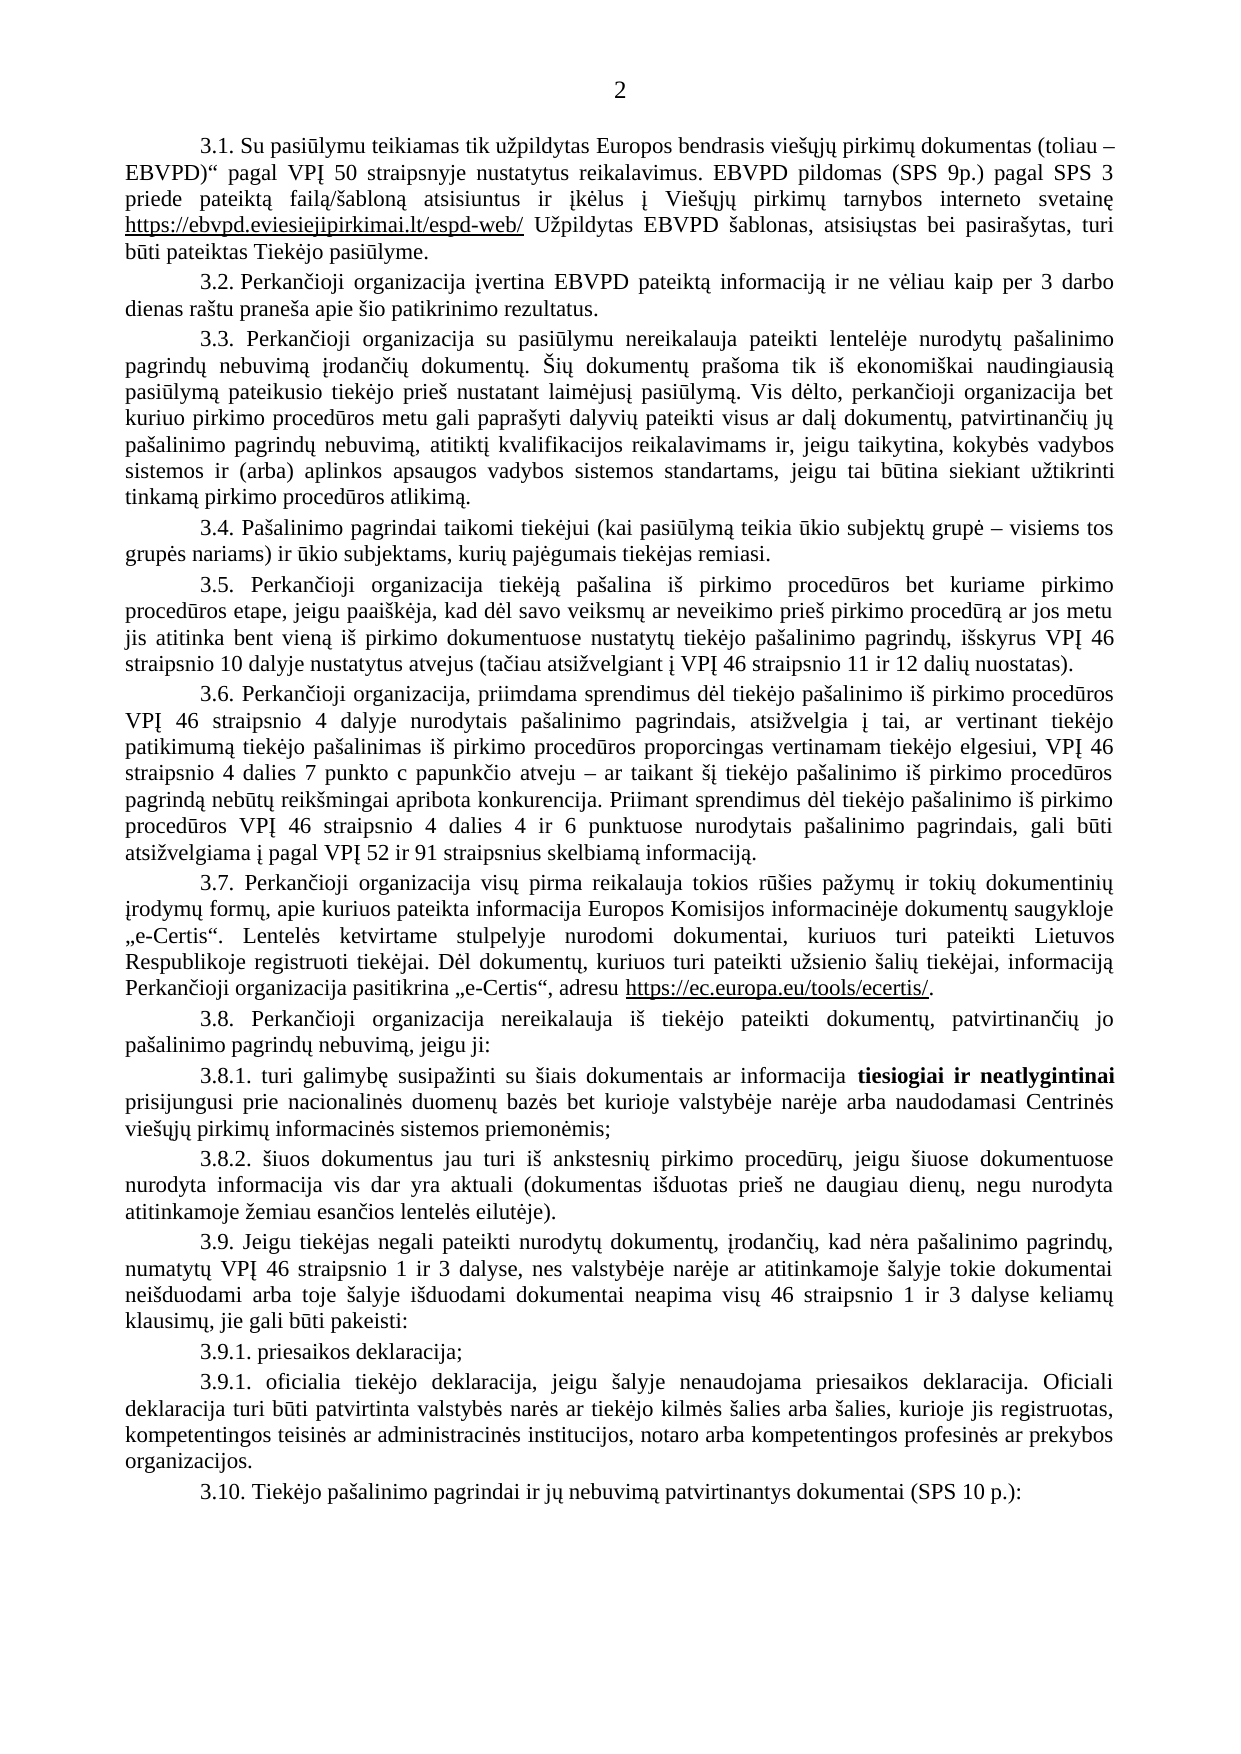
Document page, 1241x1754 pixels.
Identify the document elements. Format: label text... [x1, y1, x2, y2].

text 3.9.1. oficialia tiekėjo deklaracija, jeigu šalyje nenaudojama priesaikos deklaracija. Oficiali deklaracija turi būti patvirtinta valstybės narės ar tiekėjo kilmės šalies arba šalies, kurioje jis registruotas, kompetentingos teisinės ar administracinės institucijos, notaro arba kompetentingos profesinės ar prekybos organizacijos. [125, 1368, 1115, 1474]
text 3.9. Jeigu tiekėjas negali pateikti nurodytų dokumentų, įrodančių, kad nėra pašalinimo pagrindų, numatytų VPĮ 46 straipsnio 1 ir 3 dalyse, nes valstybėje narėje ar atitinkamoje šalyje tokie dokumentai neišduodami arba toje šalyje išduodami dokumentai neapima visų 46 straipsnio 1 ir 3 dalyse keliamų klausimų, jie gali būti pakeisti: [125, 1228, 1115, 1334]
text 3.10. Tiekėjo pašalinimo pagrindai ir jų nebuvimą patvirtinantys dokumentai (SPS 10 p.): [125, 1478, 1115, 1504]
text 3.8.1. turi galimybę susipažinti su šiais dokumentais ar informacija tiesiogiai ir neatlygintinai prisijungusi prie nacionalinės duomenų bazės bet kurioje valstybėje narėje arba naudodamasi Centrinės viešųjų pirkimų informacinės sistemos priemonėmis; [125, 1062, 1115, 1141]
text 3.8.2. šiuos dokumentus jau turi iš ankstesnių pirkimo procedūrų, jeigu šiuose dokumentuose nurodyta informacija vis dar yra aktuali (dokumentas išduotas prieš ne daugiau dienų, negu nurodyta atitinkamoje žemiau esančios lentelės eilutėje). [125, 1145, 1115, 1224]
text 3.2. Perkančioji organizacija įvertina EBVPD pateiktą informaciją ir ne vėliau kaip per 3 darbo dienas raštu praneša apie šio patikrinimo rezultatus. [125, 268, 1115, 321]
text 3.8. Perkančioji organizacija nereikalauja iš tiekėjo pateikti dokumentų, patvirtinančių jo pašalinimo pagrindų nebuvimą, jeigu ji: [125, 1005, 1115, 1058]
text 3.7. Perkančioji organizacija visų pirma reikalauja tokios rūšies pažymų ir tokių dokumentinių įrodymų formų, apie kuriuos pateikta informacija Europos Komisijos informacinėje dokumentų saugykloje „e-Certis“. Lentelės ketvirtame stulpelyje nurodomi dokumentai, kuriuos turi pateikti Lietuvos Respublikoje registruoti tiekėjai. Dėl dokumentų, kuriuos turi pateikti užsienio šalių tiekėjai, informaciją Perkančioji organizacija pasitikrina „e-Certis“, adresu https://ec.europa.eu/tools/ecertis/. [125, 869, 1115, 1001]
text 3.6. Perkančioji organizacija, priimdama sprendimus dėl tiekėjo pašalinimo iš pirkimo procedūros VPĮ 46 straipsnio 4 dalyje nurodytais pašalinimo pagrindais, atsižvelgia į tai, ar vertinant tiekėjo patikimumą tiekėjo pašalinimas iš pirkimo procedūros proporcingas vertinamam tiekėjo elgesiui, VPĮ 46 straipsnio 4 dalies 7 punkto c papunkčio atveju – ar taikant šį tiekėjo pašalinimo iš pirkimo procedūros pagrindą nebūtų reikšmingai apribota konkurencija. Priimant sprendimus dėl tiekėjo pašalinimo iš pirkimo procedūros VPĮ 46 straipsnio 4 dalies 4 ir 6 punktuose nurodytais pašalinimo pagrindais, gali būti atsižvelgiama į pagal VPĮ 52 ir 91 straipsnius skelbiamą informaciją. [125, 680, 1115, 865]
text 3.3. Perkančioji organizacija su pasiūlymu nereikalauja pateikti lentelėje nurodytų pašalinimo pagrindų nebuvimą įrodančių dokumentų. Šių dokumentų prašoma tik iš ekonomiškai naudingiausią pasiūlymą pateikusio tiekėjo prieš nustatant laimėjusį pasiūlymą. Vis dėlto, perkančioji organizacija bet kuriuo pirkimo procedūros metu gali paprašyti dalyvių pateikti visus ar dalį dokumentų, patvirtinančių jų pašalinimo pagrindų nebuvimą, atitiktį kvalifikacijos reikalavimams ir, jeigu taikytina, kokybės vadybos sistemos ir (arba) aplinkos apsaugos vadybos sistemos standartams, jeigu tai būtina siekiant užtikrinti tinkamą pirkimo procedūros atlikimą. [125, 325, 1115, 510]
text 3.4. Pašalinimo pagrindai taikomi tiekėjui (kai pasiūlymą teikia ūkio subjektų grupė – visiems tos grupės nariams) ir ūkio subjektams, kurių pajėgumais tiekėjas remiasi. [125, 514, 1115, 567]
text 3.9.1. priesaikos deklaracija; [125, 1338, 1115, 1364]
text 3.5. Perkančioji organizacija tiekėją pašalina iš pirkimo procedūros bet kuriame pirkimo procedūros etape, jeigu paaiškėja, kad dėl savo veiksmų ar neveikimo prieš pirkimo procedūrą ar jos metu jis atitinka bent vieną iš pirkimo dokumentuose nustatytų tiekėjo pašalinimo pagrindų, išskyrus VPĮ 46 straipsnio 10 dalyje nustatytus atvejus (tačiau atsižvelgiant į VPĮ 46 straipsnio 11 ir 12 dalių nuostatas). [125, 571, 1115, 676]
text 3.1. Su pasiūlymu teikiamas tik užpildytas Europos bendrasis viešųjų pirkimų dokumentas (toliau – EBVPD)“ pagal VPĮ 50 straipsnyje nustatytus reikalavimus. EBVPD pildomas (SPS 9p.) pagal SPS 3 priede pateiktą failą/šabloną atsisiuntus ir įkėlus į Viešųjų pirkimų tarnybos interneto svetainę https://ebvpd.eviesiejipirkimai.lt/espd-web/ Užpildytas EBVPD šablonas, atsisiųstas bei pasirašytas, turi būti pateiktas Tiekėjo pasiūlyme. [125, 132, 1115, 264]
